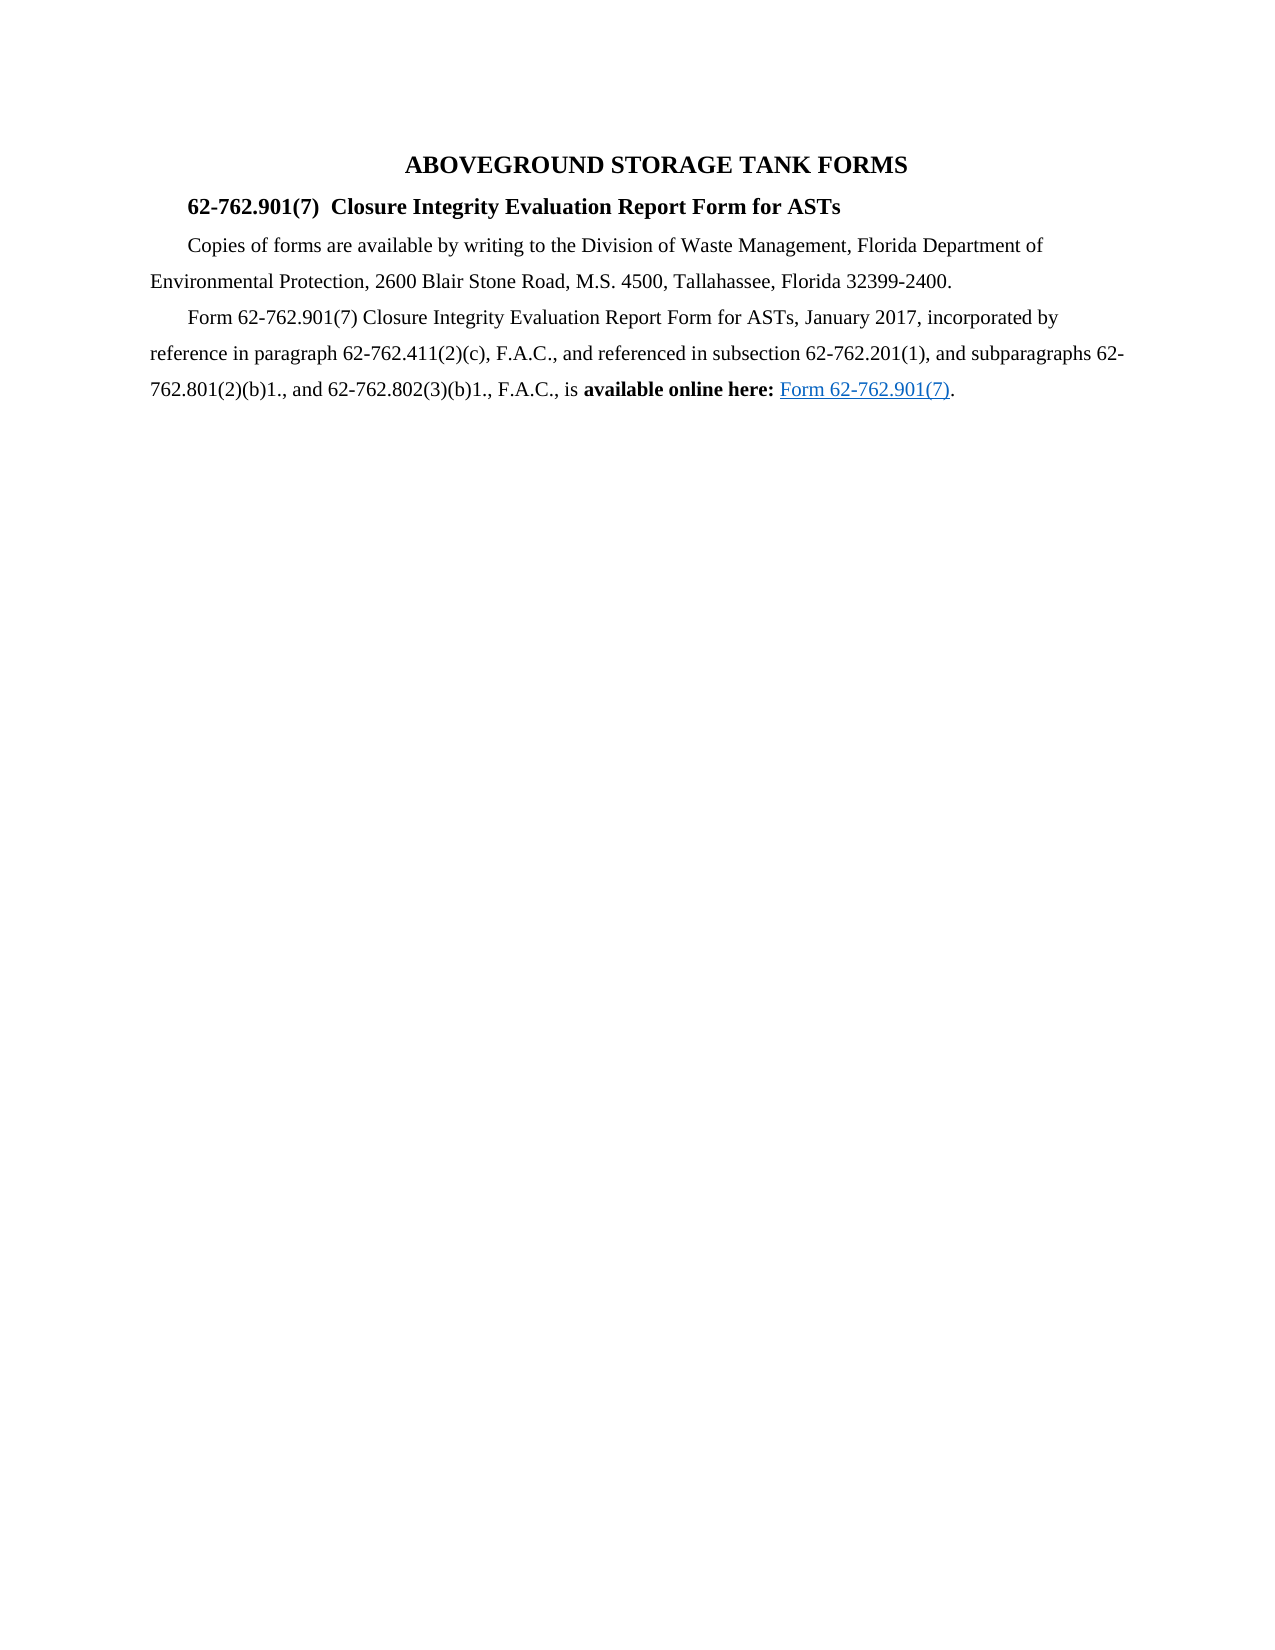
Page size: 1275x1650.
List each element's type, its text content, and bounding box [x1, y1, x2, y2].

text Form 62-762.901(7) Closure Integrity Evaluation Report Form for ASTs, January 2017, incorporated by reference in paragraph 62-762.411(2)(c), F.A.C., and referenced in subsection 62-762.201(1), and subparagraphs 62-762.801(2)(b)1., and 62-762.802(3)(b)1., F.A.C., is available online here: Form 62-762.901(7). [150, 305, 1125, 401]
text ABOVEGROUND STORAGE TANK FORMS [150, 150, 1125, 179]
text Copies of forms are available by writing to the Division of Waste Management, Florida Department of Environmental Protection, 2600 Blair Stone Road, M.S. 4500, Tallahassee, Florida 32399-2400. [150, 233, 1125, 293]
text 62-762.901(7) Closure Integrity Evaluation Report Form for ASTs [150, 193, 1125, 219]
